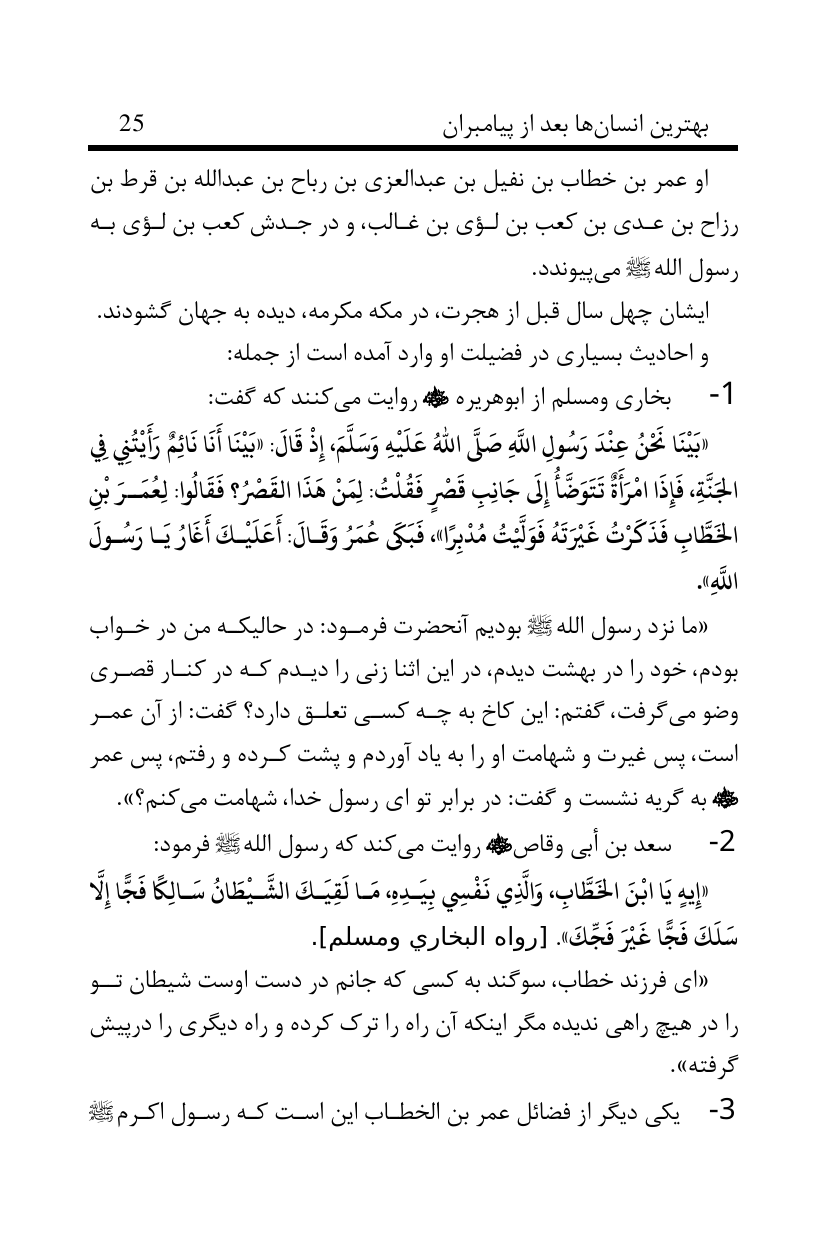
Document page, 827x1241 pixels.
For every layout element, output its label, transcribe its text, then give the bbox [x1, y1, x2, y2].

list بخاری ومسلم از ابوهريره روايت می‌‌كنند كه گفت: [89, 378, 708, 422]
list سعد بن أبی‌‌ وقاص روايت می‌‌كند كه رسول الله ج فرمود: [89, 823, 708, 869]
text و احاديث بسياری‌‌ در فضيلت او وارد آمده است از جمله: [89, 336, 738, 378]
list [89, 1090, 708, 1137]
text «إِيهٍ يَا ابْنَ الخَطَّابِ، وَالَّذِي نَفْسِي بِيَدِهِ، مَا لَقِيَكَ الشَّيْطَانُ سَالِكًا فَجًّا إِلَّا سَلَكَ فَجًّا غَيْرَ فَجِّكَ». [رواه البخاري ومسلم]. [89, 869, 738, 963]
text «بَيْنَا نَحْنُ عِنْدَ رَسُولِ اللَّهِ صَلَّى اللهُ عَلَيْهِ وَسَلَّمَ، إِذْ قَالَ: «بَيْنَا أَنَا نَائِمٌ رَأَيْتُنِي فِي الجَنَّةِ، فَإِذَا امْرَأَةٌ تَتَوَضَّأُ إِلَى جَانِبِ قَصْرٍ فَقُلْتُ: لِمَنْ هَذَا القَصْرُ؟ فَقَالُوا: لِعُمَرَ بْنِ الخَطَّابِ فَذَكَرْتُ غَيْرَتَهُ فَوَلَّيْتُ مُدْبِرًا»، فَبَكَى عُمَرُ وَقَالَ: أَعَلَيْكَ أَغَارُ يَا رَسُولَ اللَّهِ». [89, 422, 738, 604]
text «اى فرزند خطاب، سوگند به كسی‌‌ كه جانم در دست اوست شيطان تو را در هیچ راهی‌‌ نديده مگر اينكه آن راه را ترک کرده و راه ديگری‌‌ را درپیش گرفته». [89, 963, 738, 1090]
text «ما نزد رسول الله ج بوديم آنحضرت فرمود: در حاليكه من در خواب بودم، خود را در بهشت ديدم، در این اثنا زنی‌‌ را ديدم كه در كنار قصری وضو می‌‌گرفت، گفتم: اين كاخ به چه كسی‌‌ تعلق دارد؟ گفت: از آن عمر است، پس غيرت و شهامت او را به ياد آوردم و پشت كرده و رفتم، پس عمر به گريه نشست و گفت: در برابر تو اى رسول خدا، شهامت مى‌كنم؟». [89, 604, 738, 823]
text او عمر بن خطاب بن نفيل بن عبدالعزى بن رباح بن عبدالله بن قرط بن رزاح بن عدی‌‌ بن كعب بن لؤی‌‌ بن غالب، و در جدش كعب بن لؤی‌‌ به رسول الله ج می‌‌پیوندد. [89, 161, 738, 293]
text ایشان چهل سال قبل از هجرت، در مكه مكرمه، ديده به جهان گشودند. [89, 293, 738, 336]
